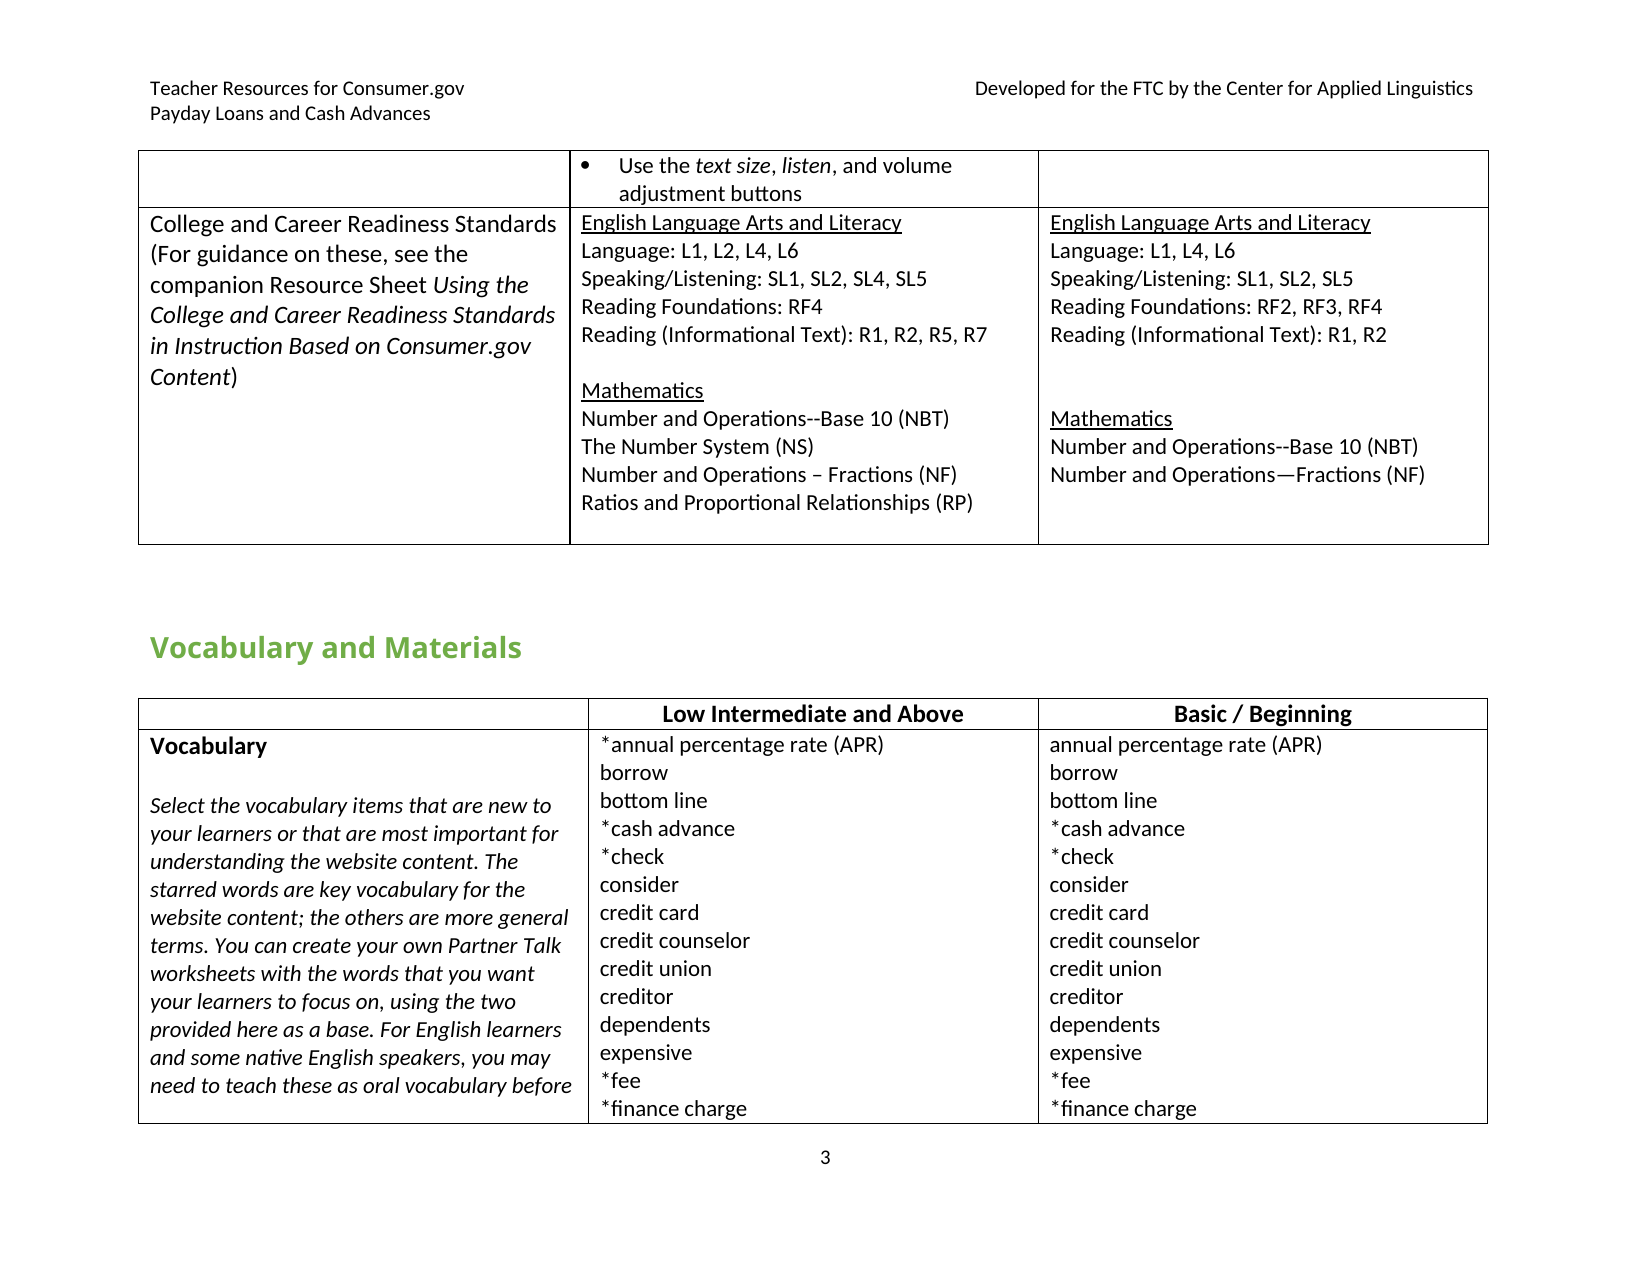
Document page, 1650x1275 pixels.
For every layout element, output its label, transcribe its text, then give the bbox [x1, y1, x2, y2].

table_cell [589, 730, 1038, 1122]
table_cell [139, 730, 588, 1122]
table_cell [571, 151, 1038, 207]
table_cell College and Career Readiness Standards (For guidance on these, see the companion Resource Sheet Using the College and Career Readiness Standards in Instruction Based on Consumer.gov Content) [139, 208, 569, 544]
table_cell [1039, 730, 1487, 1122]
subtitle Vocabulary and Materials [150, 627, 1500, 667]
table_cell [139, 151, 569, 207]
table_header Low Intermediate and Above [589, 699, 1038, 729]
table_cell English Language Arts and Literacy Language: L1, L4, L6 Speaking/Listening: SL1, SL2, SL5 Reading Foundations: RF2, RF3, RF4 Reading (Informational Text): R1, R2 Mathematics Number and Operations--Base 10 (NBT) Number and Operations—Fractions (NF) [1039, 208, 1488, 544]
table_cell English Language Arts and Literacy Language: L1, L2, L4, L6 Speaking/Listening: SL1, SL2, SL4, SL5 Reading Foundations: RF4 Reading (Informational Text): R1, R2, R5, R7 Mathematics Number and Operations--Base 10 (NBT) The Number System (NS) Number and Operations – Fractions (NF) Ratios and Proportional Relationships (RP) [571, 208, 1038, 544]
table_header Basic / Beginning [1039, 699, 1487, 729]
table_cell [1039, 151, 1488, 207]
table_header [139, 699, 588, 729]
